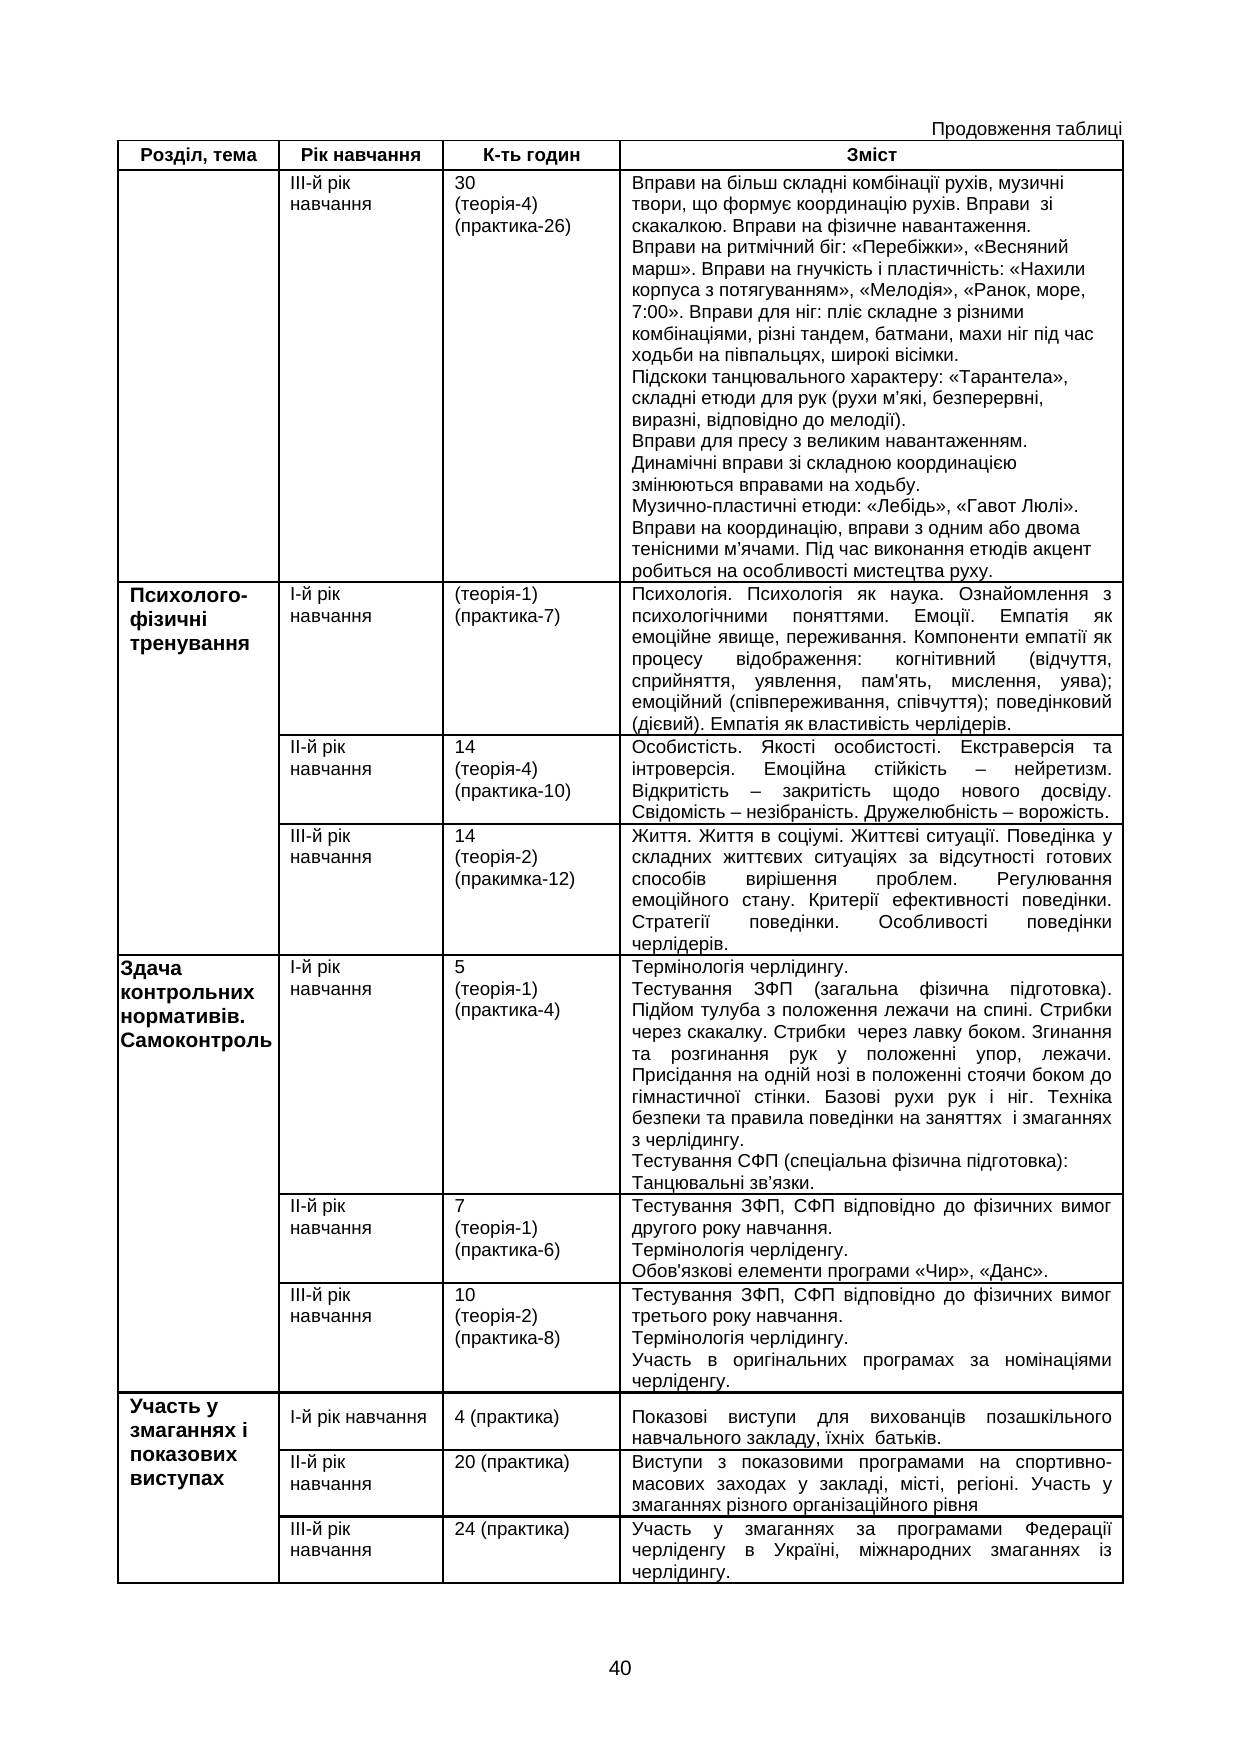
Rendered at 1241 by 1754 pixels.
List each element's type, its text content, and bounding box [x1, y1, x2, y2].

table_cell Участь у змаганнях і показових виступах [119, 1394, 278, 1582]
table_cell ІІ-й рік навчання [280, 736, 442, 822]
table_cell 30 (теорія-4) (практика-26) [444, 171, 619, 581]
table_cell 10 (теорія-2) (практика-8) [444, 1284, 619, 1391]
table_cell Життя. Життя в соціумі. Життєві ситуації. Поведінка у складних життєвих ситуаціях за відсутності готових способів вирішення проблем. Регулювання емоційного стану. Критерії ефективності поведінки. Стратегії поведінки. Особливості поведінки черлідерів. [621, 825, 1122, 954]
table_header К-ть годин [444, 141, 619, 169]
table_cell ІІІ-й рік навчання [280, 171, 442, 581]
table_cell 14 (теорія-2) (пракимка-12) [444, 825, 619, 954]
table_cell Участь у змаганнях за програмами Федерації черліденгу в Україні, міжнародних змаганнях із черлідингу. [621, 1518, 1122, 1582]
table_cell 20 (практика) [444, 1451, 619, 1515]
table_cell І-й рік навчання [280, 583, 442, 734]
table_header Рік навчання [280, 141, 442, 169]
table_cell Термінологія черлідингу. Тестування ЗФП (загальна фізична підготовка). Підйом тулуба з положення лежачи на спині. Стрибки через скакалку. Стрибки через лавку боком. Згинання та розгинання рук у положенні упор, лежачи. Присідання на одній нозі в положенні стоячи боком до гімнастичної стінки. Базові рухи рук і ніг. Техніка безпеки та правила поведінки на заняттях і змаганнях з черлідингу. Тестування СФП (спеціальна фізична підготовка): Танцювальні зв’язки. [621, 956, 1122, 1193]
table_cell [119, 171, 278, 581]
table_cell Психологія. Психологія як наука. Ознайомлення з психологічними поняттями. Емоції. Емпатія як емоційне явище, переживання. Компоненти емпатії як процесу відображення: когнітивний (відчуття, сприйняття, уявлення, пам'ять, мислення, уява); емоційний (співпереживання, співчуття); поведінковий (дієвий). Емпатія як властивість черлідерів. [621, 583, 1122, 734]
table_cell І-й рік навчання [280, 1394, 442, 1449]
table_cell ІІІ-й рік навчання [280, 825, 442, 954]
table_cell 5 (теорія-1) (практика-4) [444, 956, 619, 1193]
table_cell ІІ-й рік навчання [280, 1195, 442, 1282]
table_cell 24 (практика) [444, 1518, 619, 1582]
table_cell 14 (теорія-4) (практика-10) [444, 736, 619, 822]
table_cell Психолого-фізичні тренування [119, 583, 278, 954]
table_cell ІІІ-й рік навчання [280, 1518, 442, 1582]
table_cell Вправи на більш складні комбінації рухів, музичні твори, що формує координацію рухів. Вправи зі скакалкою. Вправи на фізичне навантаження. Вправи на ритмічний біг: «Перебіжки», «Весняний марш». Вправи на гнучкість і пластичність: «Нахили корпуса з потягуванням», «Мелодія», «Ранок, море, 7:00». Вправи для ніг: пліє складне з різними комбінаціями, різні тандем, батмани, махи ніг під час ходьби на півпальцях, широкі вісімки. Підскоки танцювального характеру: «Тарантела», складні етюди для рук (рухи м’які, безперервні, виразні, відповідно до мелодії). Вправи для пресу з великим навантаженням. Динамічні вправи зі складною координацією змінюються вправами на ходьбу. Музично-пластичні етюди: «Лебідь», «Гавот Люлі». Вправи на координацію, вправи з одним або двома тенісними м’ячами. Під час виконання етюдів акцент робиться на особливості мистецтва руху. [621, 171, 1122, 581]
table_cell Тестування ЗФП, СФП відповідно до фізичних вимог другого року навчання. Термінологія черліденгу. Обов'язкові елементи програми «Чир», «Данс». [621, 1195, 1122, 1282]
table_header Зміст [621, 141, 1122, 169]
table_cell 7 (теорія-1) (практика-6) [444, 1195, 619, 1282]
text Продовження таблиці [118, 118, 1122, 140]
table_cell Показові виступи для вихованців позашкільного навчального закладу, їхніх батьків. [621, 1394, 1122, 1449]
table_cell Особистість. Якості особистості. Екстраверсія та інтроверсія. Емоційна стійкість – нейретизм. Відкритість – закритість щодо нового досвіду. Свідомість – незібраність. Дружелюбність – ворожість. [621, 736, 1122, 822]
table_cell ІІІ-й рік навчання [280, 1284, 442, 1391]
table_cell Виступи з показовими програмами на спортивно-масових заходах у закладі, місті, регіоні. Участь у змаганнях різного організаційного рівня [621, 1451, 1122, 1515]
table_cell Здача контрольних нормативів. Самоконтроль [119, 956, 278, 1391]
table_cell (теорія-1) (практика-7) [444, 583, 619, 734]
table_cell І-й рік навчання [280, 956, 442, 1193]
table_cell 4 (практика) [444, 1394, 619, 1449]
table_cell ІІ-й рік навчання [280, 1451, 442, 1515]
table_cell Тестування ЗФП, СФП відповідно до фізичних вимог третього року навчання. Термінологія черлідингу. Участь в оригінальних програмах за номінаціями черліденгу. [621, 1284, 1122, 1391]
table_header Розділ, тема [119, 141, 278, 169]
